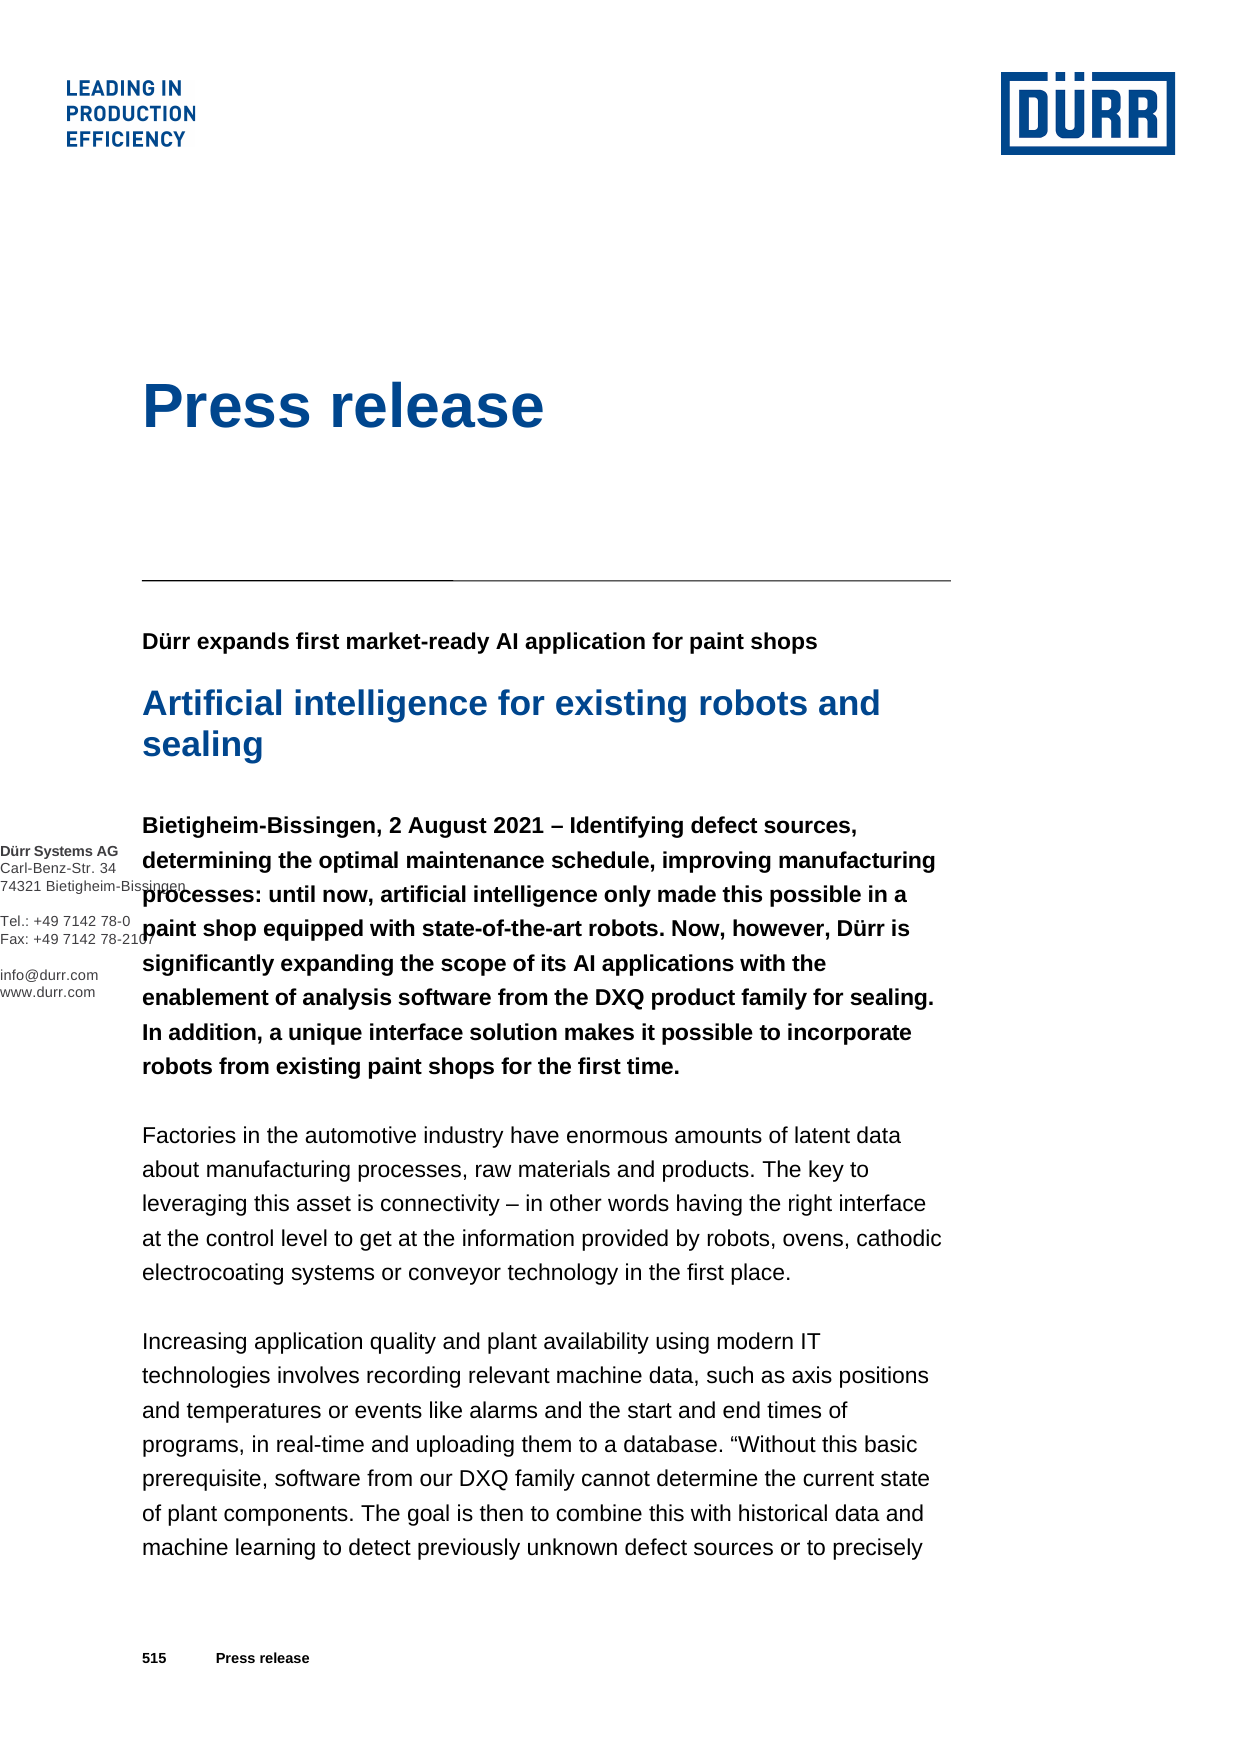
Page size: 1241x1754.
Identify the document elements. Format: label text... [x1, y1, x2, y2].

text Press release [142, 366, 951, 441]
text Bietigheim-Bissingen, 2 August 2021 – Identifying defect sources, determining the optimal maintenance schedule, improving manufacturing processes: until now, artificial intelligence only made this possible in a paint shop equipped with state-of-the-art robots. Now, however, Dürr is significantly expanding the scope of its AI applications with the enablement of analysis software from the DXQ product family for sealing. In addition, a unique interface solution makes it possible to incorporate robots from existing paint shops for the first time. [142, 804, 951, 1079]
text Artificial intelligence for existing robots and sealing [142, 682, 951, 763]
text Factories in the automotive industry have enormous amounts of latent data about manufacturing processes, raw materials and products. The key to leveraging this asset is connectivity – in other words having the right interface at the control level to get at the information provided by robots, ovens, cathodic electrocoating systems or conveyor technology in the first place. [142, 1114, 951, 1286]
picture [67, 80, 196, 147]
picture [1001, 72, 1175, 155]
text Dürr expands first market-ready AI application for paint shops [142, 628, 951, 654]
